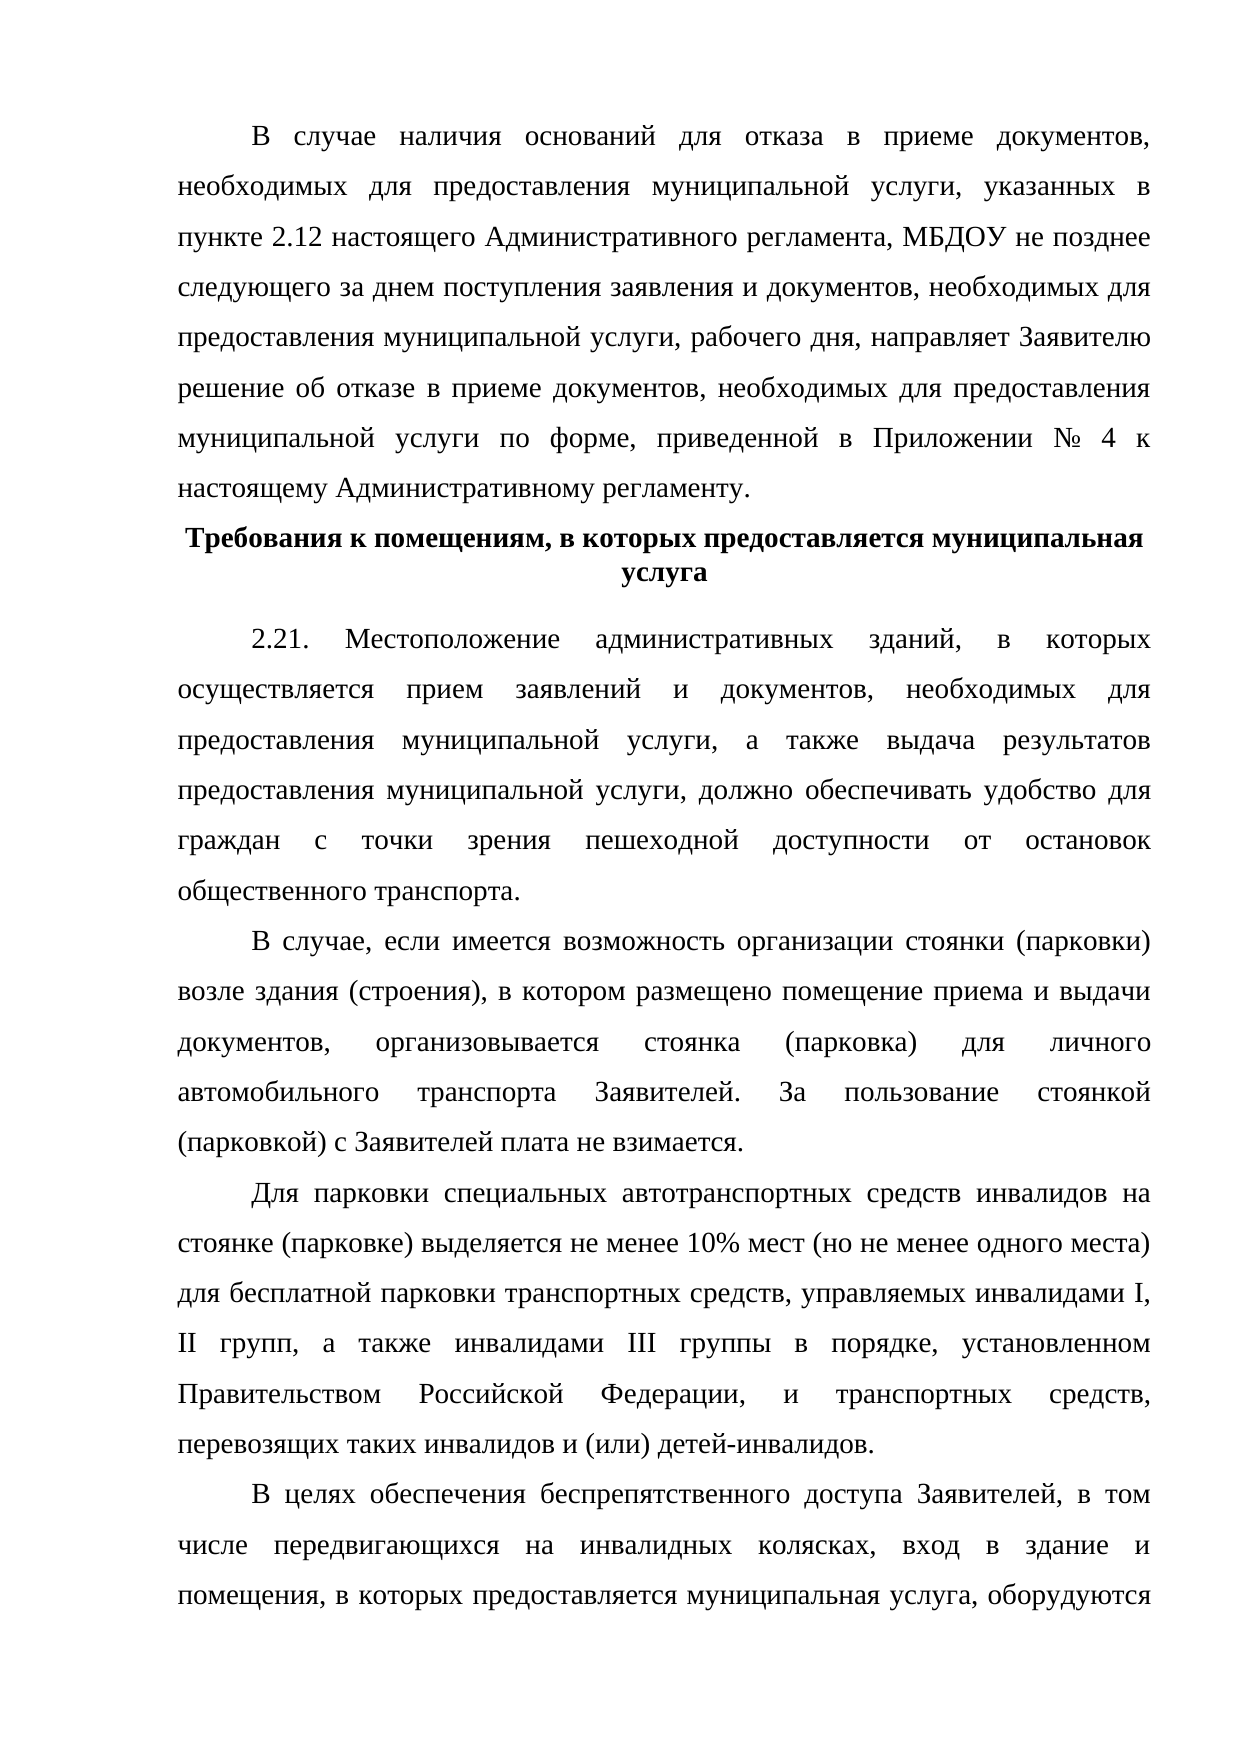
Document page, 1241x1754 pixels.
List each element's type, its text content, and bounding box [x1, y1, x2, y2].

text В случае наличия оснований для отказа в приеме документов, необходимых для предоставления муниципальной услуги, указанных в пункте 2.12 настоящего Административного регламента, МБДОУ не позднее следующего за днем поступления заявления и документов, необходимых для предоставления муниципальной услуги, рабочего дня, направляет Заявителю решение об отказе в приеме документов, необходимых для предоставления муниципальной услуги по форме, приведенной в Приложении № 4 к настоящему Административному регламенту. [177, 118, 1152, 504]
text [177, 1477, 1152, 1611]
text В случае, если имеется возможность организации стоянки (парковки) возле здания (строения), в котором размещено помещение приема и выдачи документов, организовывается стоянка (парковка) для личного автомобильного транспорта Заявителей. За пользование стоянкой (парковкой) с Заявителей плата не взимается. [177, 923, 1152, 1158]
text 2.21. Местоположение административных зданий, в которых осуществляется прием заявлений и документов, необходимых для предоставления муниципальной услуги, а также выдача результатов предоставления муниципальной услуги, должно обеспечивать удобство для граждан с точки зрения пешеходной доступности от остановок общественного транспорта. [177, 621, 1152, 906]
text Для парковки специальных автотранспортных средств инвалидов на стоянке (парковке) выделяется не менее 10% мест (но не менее одного места) для бесплатной парковки транспортных средств, управляемых инвалидами I, II групп, а также инвалидами III группы в порядке, установленном Правительством Российской Федерации, и транспортных средств, перевозящих таких инвалидов и (или) детей-инвалидов. [177, 1175, 1152, 1460]
text Требования к помещениям, в которых предоставляется муниципальная услуга [177, 521, 1152, 588]
